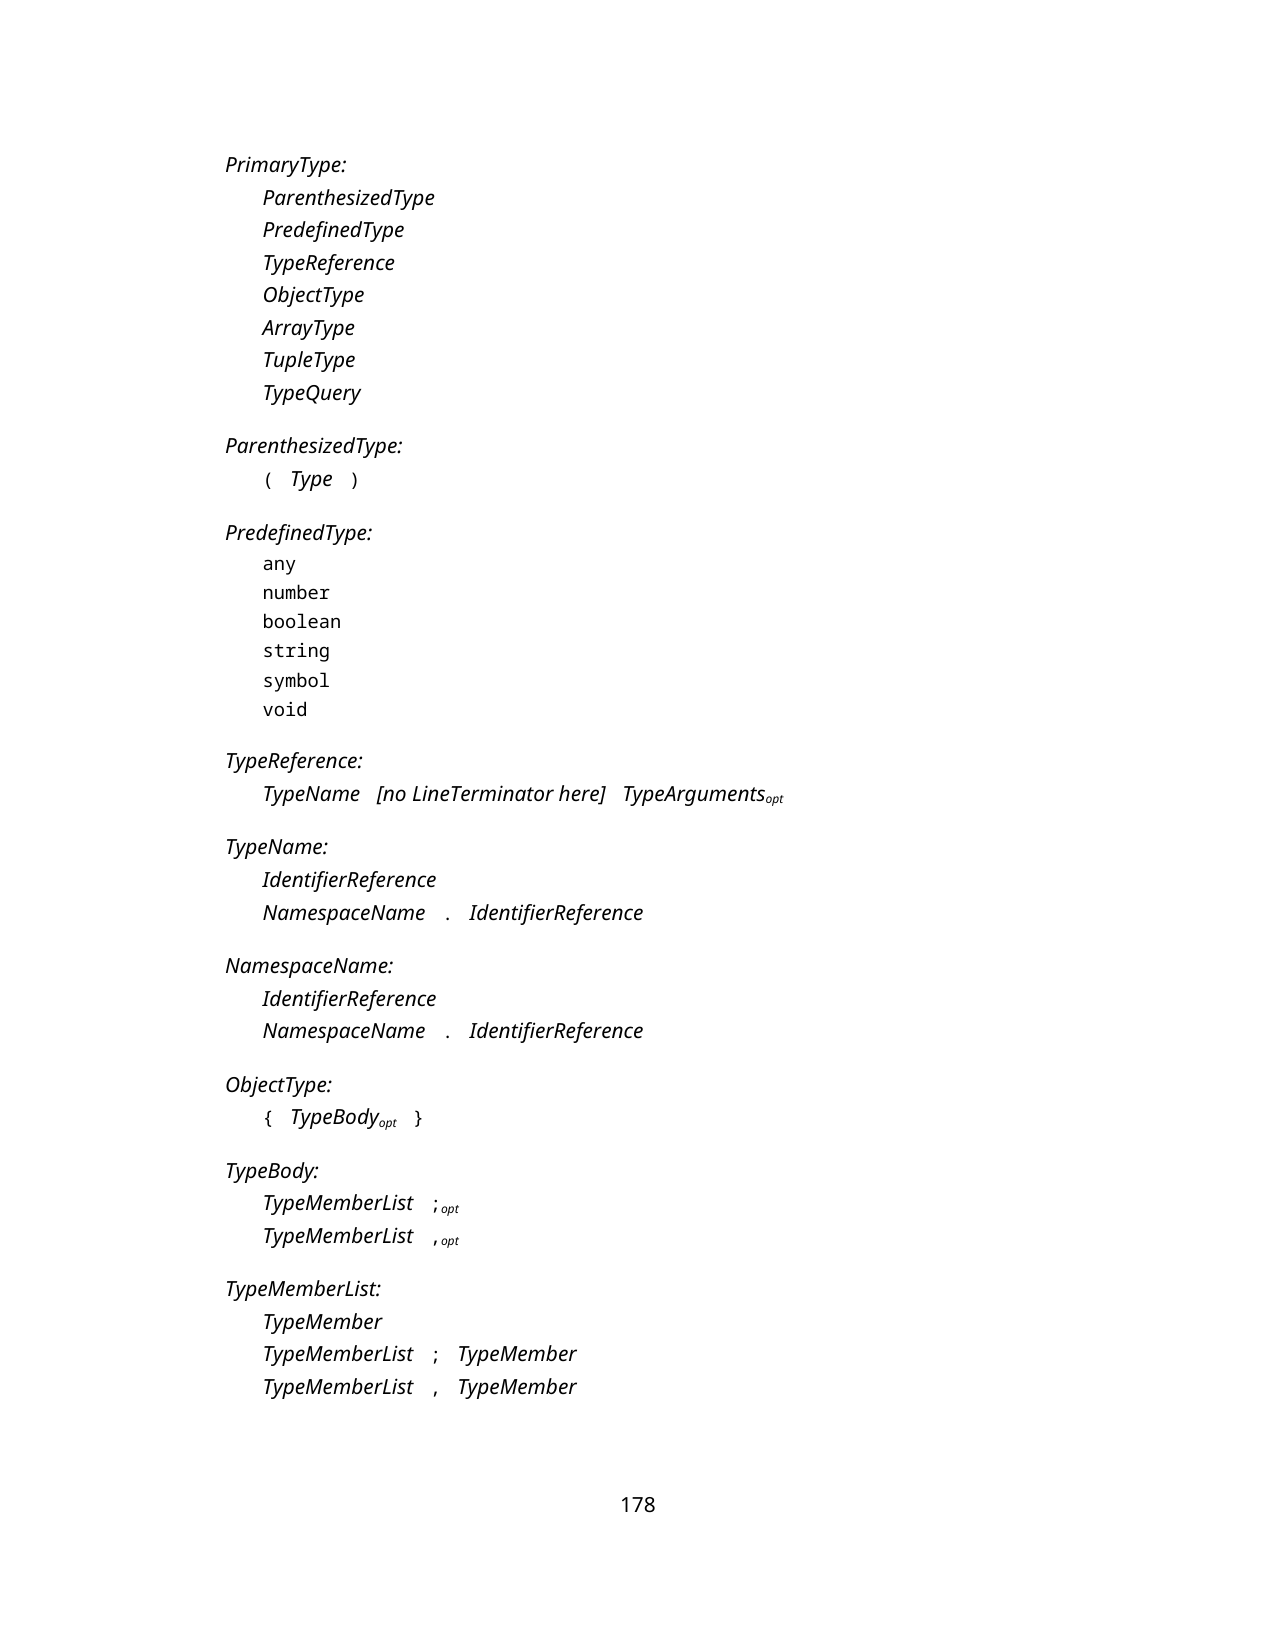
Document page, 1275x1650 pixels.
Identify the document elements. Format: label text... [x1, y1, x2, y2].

text TypeMemberList: TypeMember TypeMemberList ; TypeMember TypeMemberList , TypeMember [225, 1274, 1125, 1401]
text PredefinedType: any number boolean string symbol void [225, 518, 1125, 722]
text TypeBody: TypeMemberList ;opt TypeMemberList ,opt [225, 1156, 1125, 1249]
text NamespaceName: IdentifierReference NamespaceName . IdentifierReference [225, 951, 1125, 1045]
text TypeName: IdentifierReference NamespaceName . IdentifierReference [225, 832, 1125, 926]
text ObjectType: { TypeBodyopt } [225, 1070, 1125, 1131]
text TypeReference: TypeName [no LineTerminator here] TypeArgumentsopt [225, 746, 1125, 807]
text PrimaryType: ParenthesizedType PredefinedType TypeReference ObjectType ArrayType TupleType TypeQuery [225, 150, 1125, 407]
text ParenthesizedType: ( Type ) [225, 432, 1125, 493]
